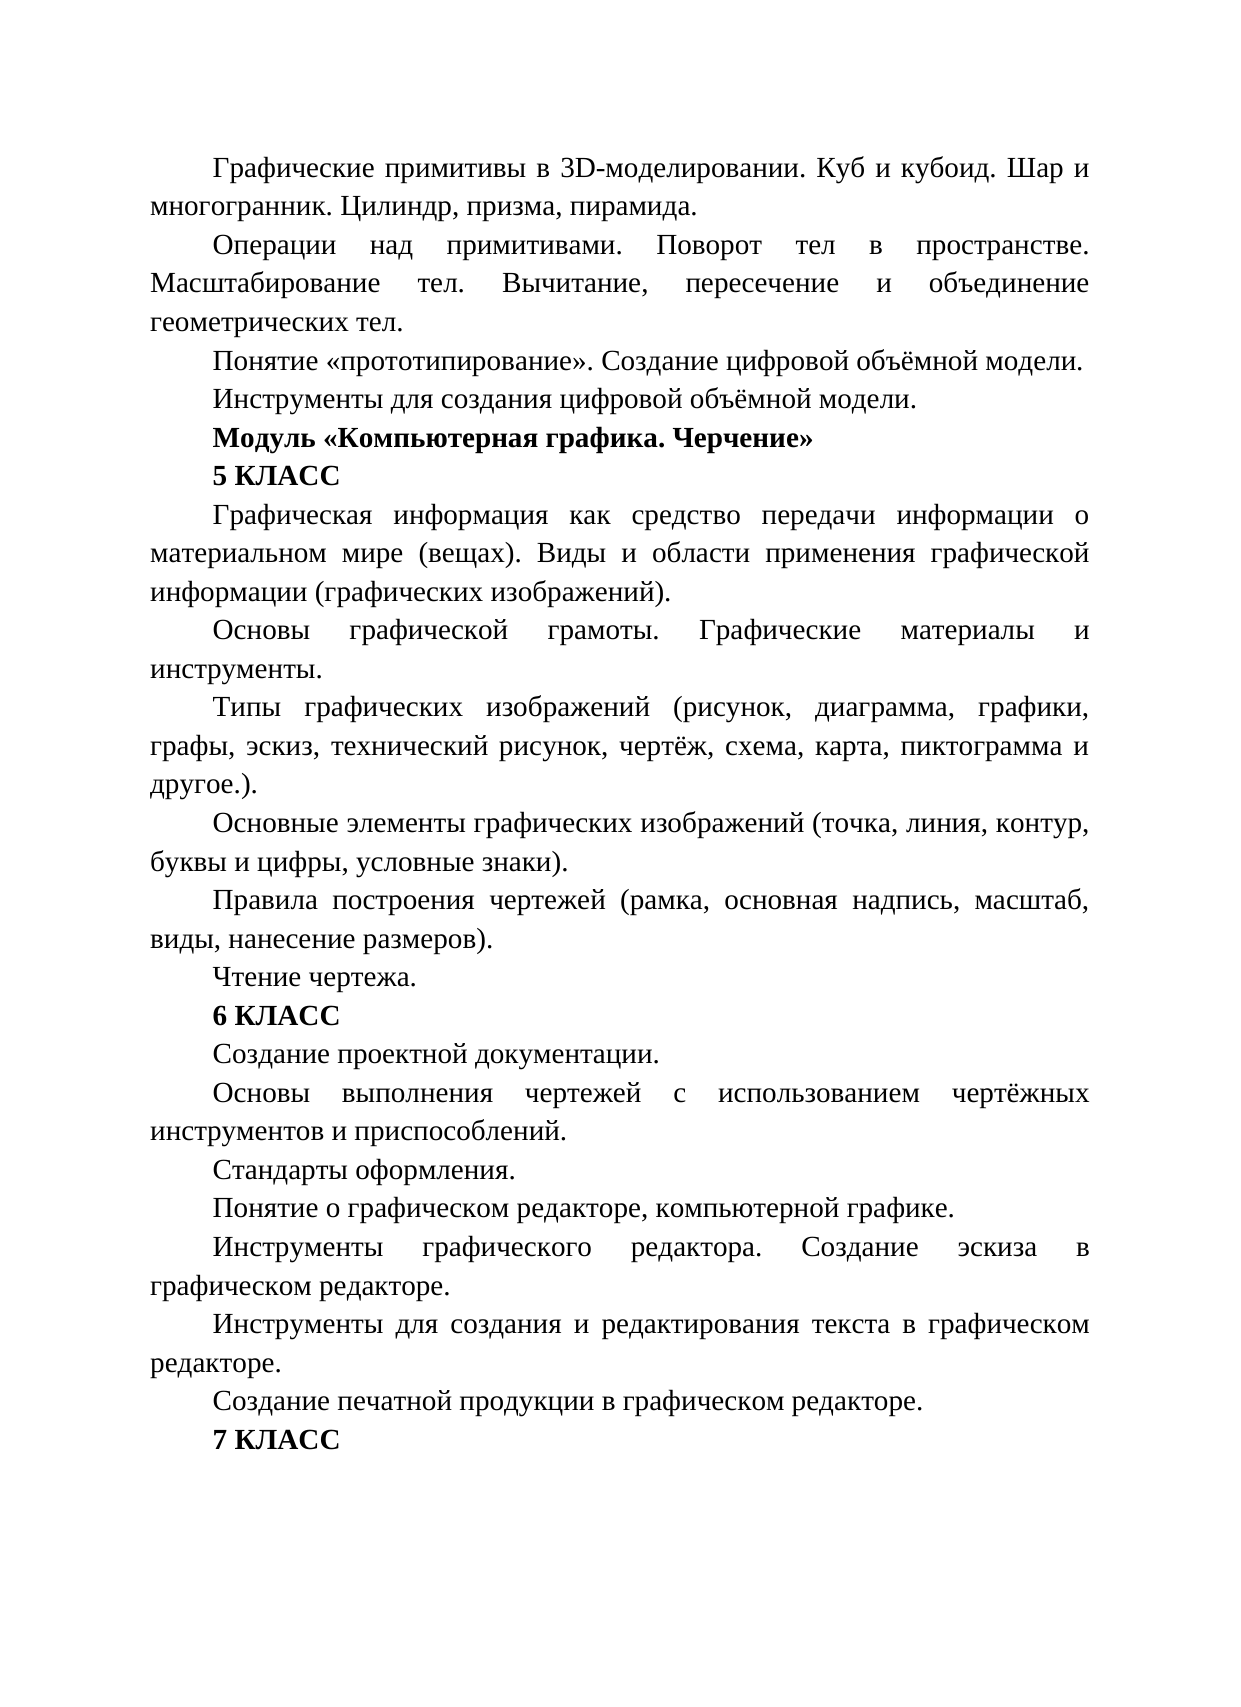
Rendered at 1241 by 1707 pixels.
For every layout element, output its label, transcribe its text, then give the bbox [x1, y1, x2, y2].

text Чтение чертежа. [150, 959, 1090, 993]
text Типы графических изображений (рисунок, диаграмма, графики, графы, эскиз, технический рисунок, чертёж, схема, карта, пиктограмма и другое.). [150, 689, 1090, 800]
text Графические примитивы в 3D-моделировании. Куб и кубоид. Шар и многогранник. Цилиндр, призма, пирамида. [150, 150, 1090, 222]
text Графическая информация как средство передачи информации о материальном мире (вещах). Виды и области применения графической информации (графических изображений). [150, 497, 1090, 607]
text Создание печатной продукции в графическом редакторе. [150, 1383, 1090, 1417]
text Стандарты оформления. [150, 1152, 1090, 1186]
text Инструменты для создания и редактирования текста в графическом редакторе. [150, 1306, 1090, 1378]
text Инструменты графического редактора. Создание эскиза в графическом редакторе. [150, 1229, 1090, 1301]
text Основы выполнения чертежей с использованием чертёжных инструментов и приспособлений. [150, 1075, 1090, 1147]
text Понятие «прототипирование». Создание цифровой объёмной модели. [150, 343, 1090, 376]
text Инструменты для создания цифровой объёмной модели. [150, 381, 1090, 415]
text 7 КЛАСС [150, 1422, 1090, 1455]
text Правила построения чертежей (рамка, основная надпись, масштаб, виды, нанесение размеров). [150, 882, 1090, 954]
text Модуль «Компьютерная графика. Черчение» [150, 420, 1090, 453]
text Основные элементы графических изображений (точка, линия, контур, буквы и цифры, условные знаки). [150, 805, 1090, 877]
text 5 КЛАСС [150, 458, 1090, 492]
text Основы графической грамоты. Графические материалы и инструменты. [150, 612, 1090, 684]
text Операции над примитивами. Поворот тел в пространстве. Масштабирование тел. Вычитание, пересечение и объединение геометрических тел. [150, 227, 1090, 338]
text Создание проектной документации. [150, 1036, 1090, 1070]
text Понятие о графическом редакторе, компьютерной графике. [150, 1191, 1090, 1224]
text 6 КЛАСС [150, 998, 1090, 1031]
